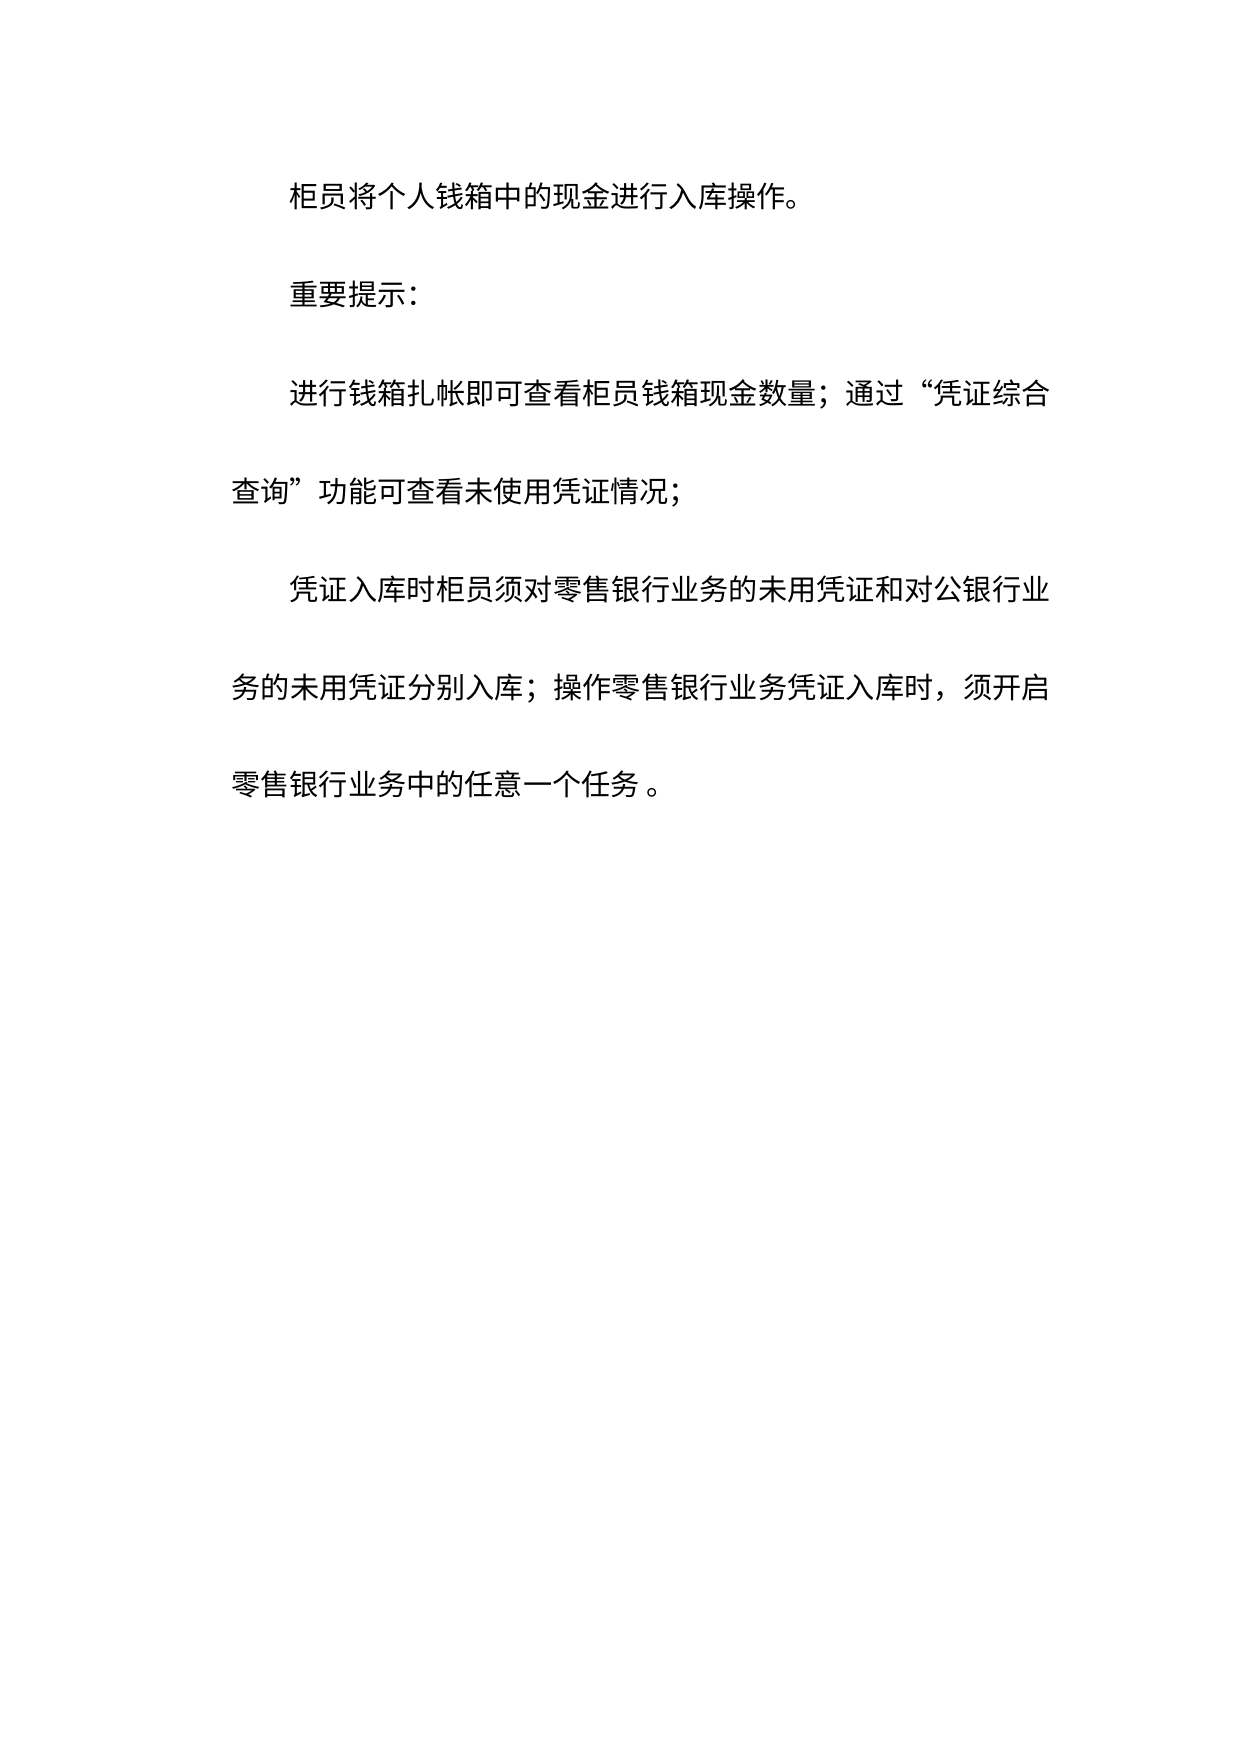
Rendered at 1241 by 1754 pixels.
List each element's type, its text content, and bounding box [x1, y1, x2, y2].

text 柜员将个人钱箱中的现金进行入库操作。 [231, 162, 1053, 227]
text 凭证入库时柜员须对零售银行业务的未用凭证和对公银行业务的未用凭证分别入库；操作零售银行业务凭证入库时，须开启零售银行业务中的任意一个任务 。 [231, 555, 1053, 815]
text 重要提示： [231, 261, 1053, 326]
text 进行钱箱扎帐即可查看柜员钱箱现金数量；通过“凭证综合查询”功能可查看未使用凭证情况； [231, 359, 1053, 522]
